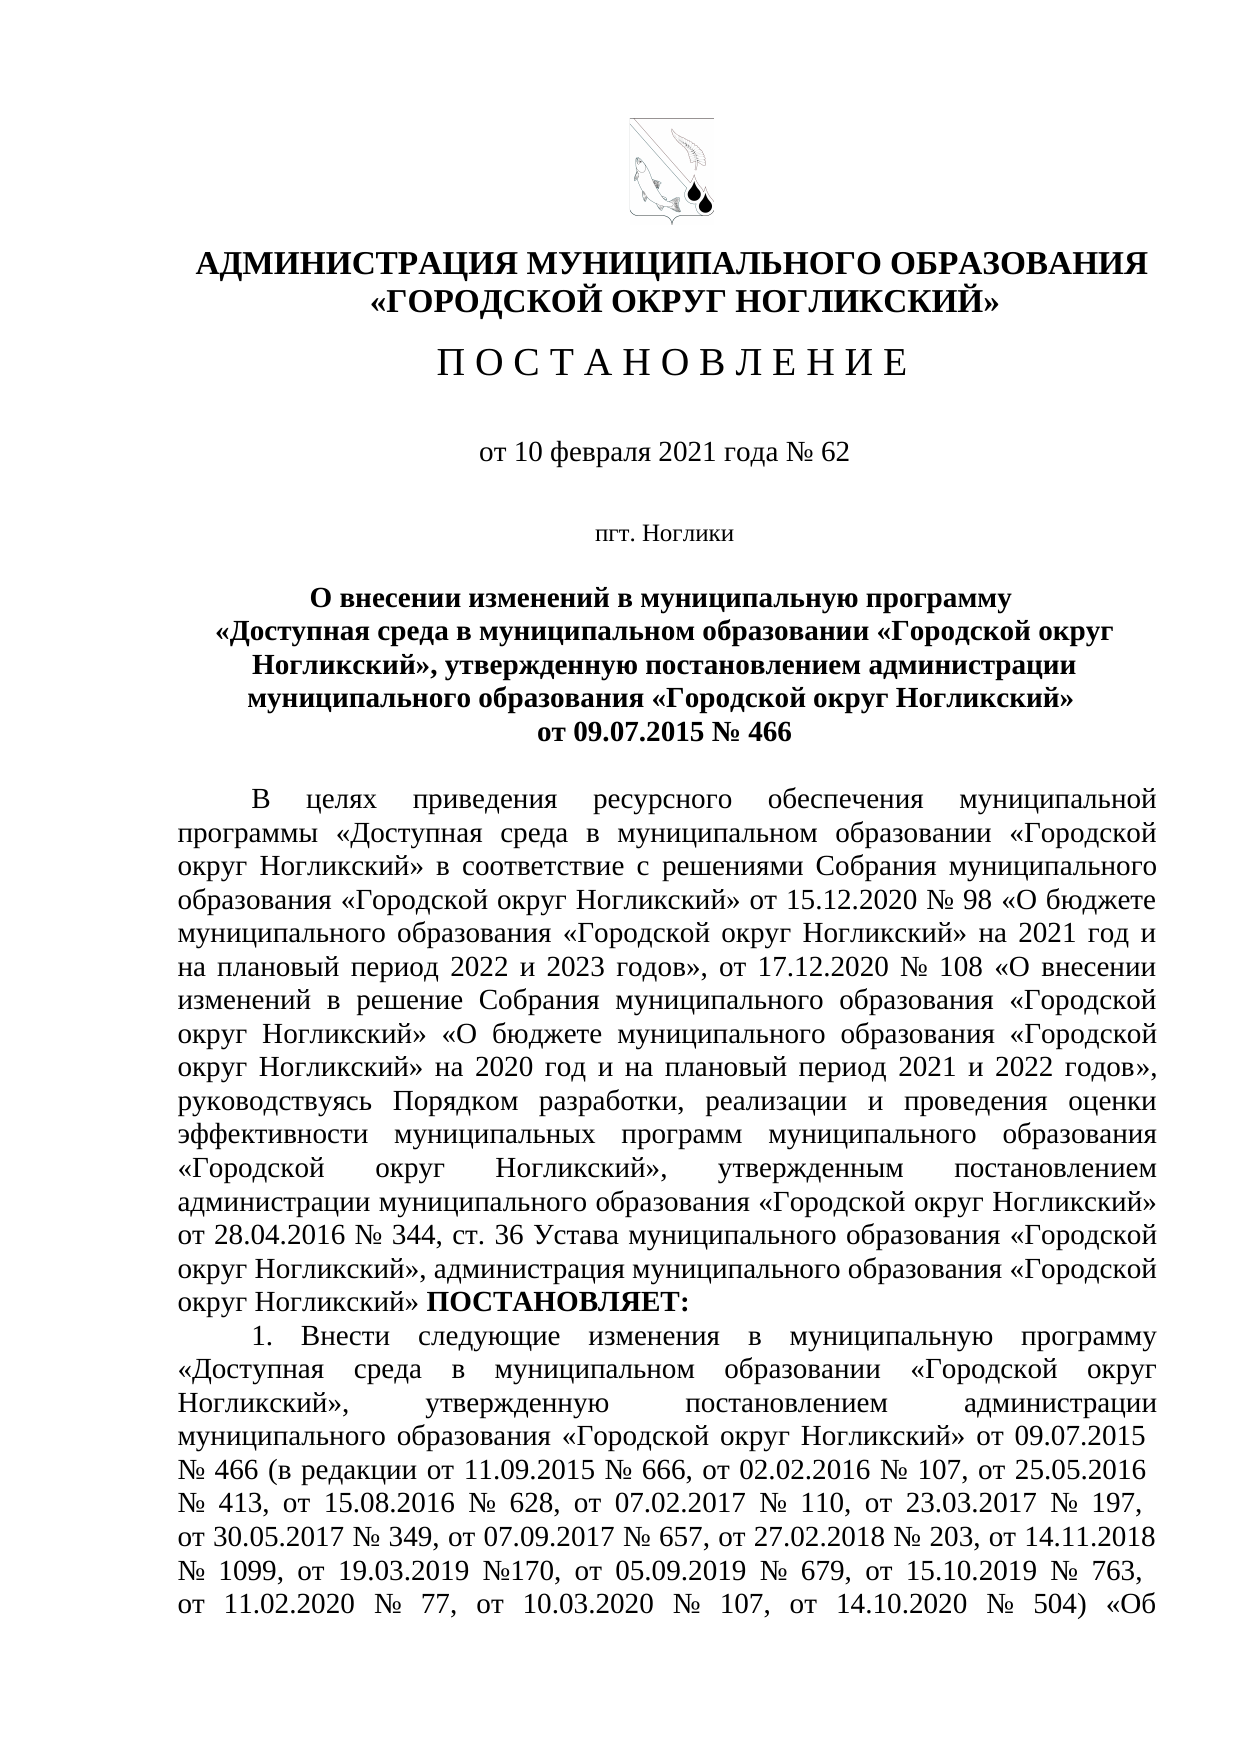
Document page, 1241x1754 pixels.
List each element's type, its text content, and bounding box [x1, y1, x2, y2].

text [177, 1318, 1157, 1620]
text В целях приведения ресурсного обеспечения муниципальной программы «Доступная среда в муниципальном образовании «Городской округ Ногликский» в соответствие с решениями Собрания муниципального образования «Городской округ Ногликский» от 15.12.2020 № 98 «О бюджете муниципального образования «Городской округ Ногликский» на 2021 год и на плановый период 2022 и 2023 годов», от 17.12.2020 № 108 «О внесении изменений в решение Собрания муниципального образования «Городской округ Ногликский» «О бюджете муниципального образования «Городской округ Ногликский» на 2020 год и на плановый период 2021 и 2022 годов», руководствуясь Порядком разработки, реализации и проведения оценки эффективности муниципальных программ муниципального образования «Городской округ Ногликский», утвержденным постановлением администрации муниципального образования «Городской округ Ногликский» от 28.04.2016 № 344, ст. 36 Устава муниципального образования «Городской округ Ногликский», администрация муниципального образования «Городской округ Ногликский» ПОСТАНОВЛЯЕТ: [177, 781, 1157, 1318]
text пгт. Ноглики [171, 518, 1157, 546]
text О внесении изменений в муниципальную программу «Доступная среда в муниципальном образовании «Городской округ Ногликский», утвержденную постановлением администрации муниципального образования «Городской округ Ногликский» от 09.07.2015 № 466 [171, 580, 1157, 748]
text от № [177, 434, 1152, 468]
table_header АДМИНИСТРАЦИЯ МУНИЦИПАЛЬНОГО ОБРАЗОВАНИЯ «ГОРОДСКОЙ ОКРУГ НОГЛИКСКИЙ» П О С Т А Н О В Л Е Н И Е [177, 118, 1167, 384]
picture [629, 118, 714, 225]
